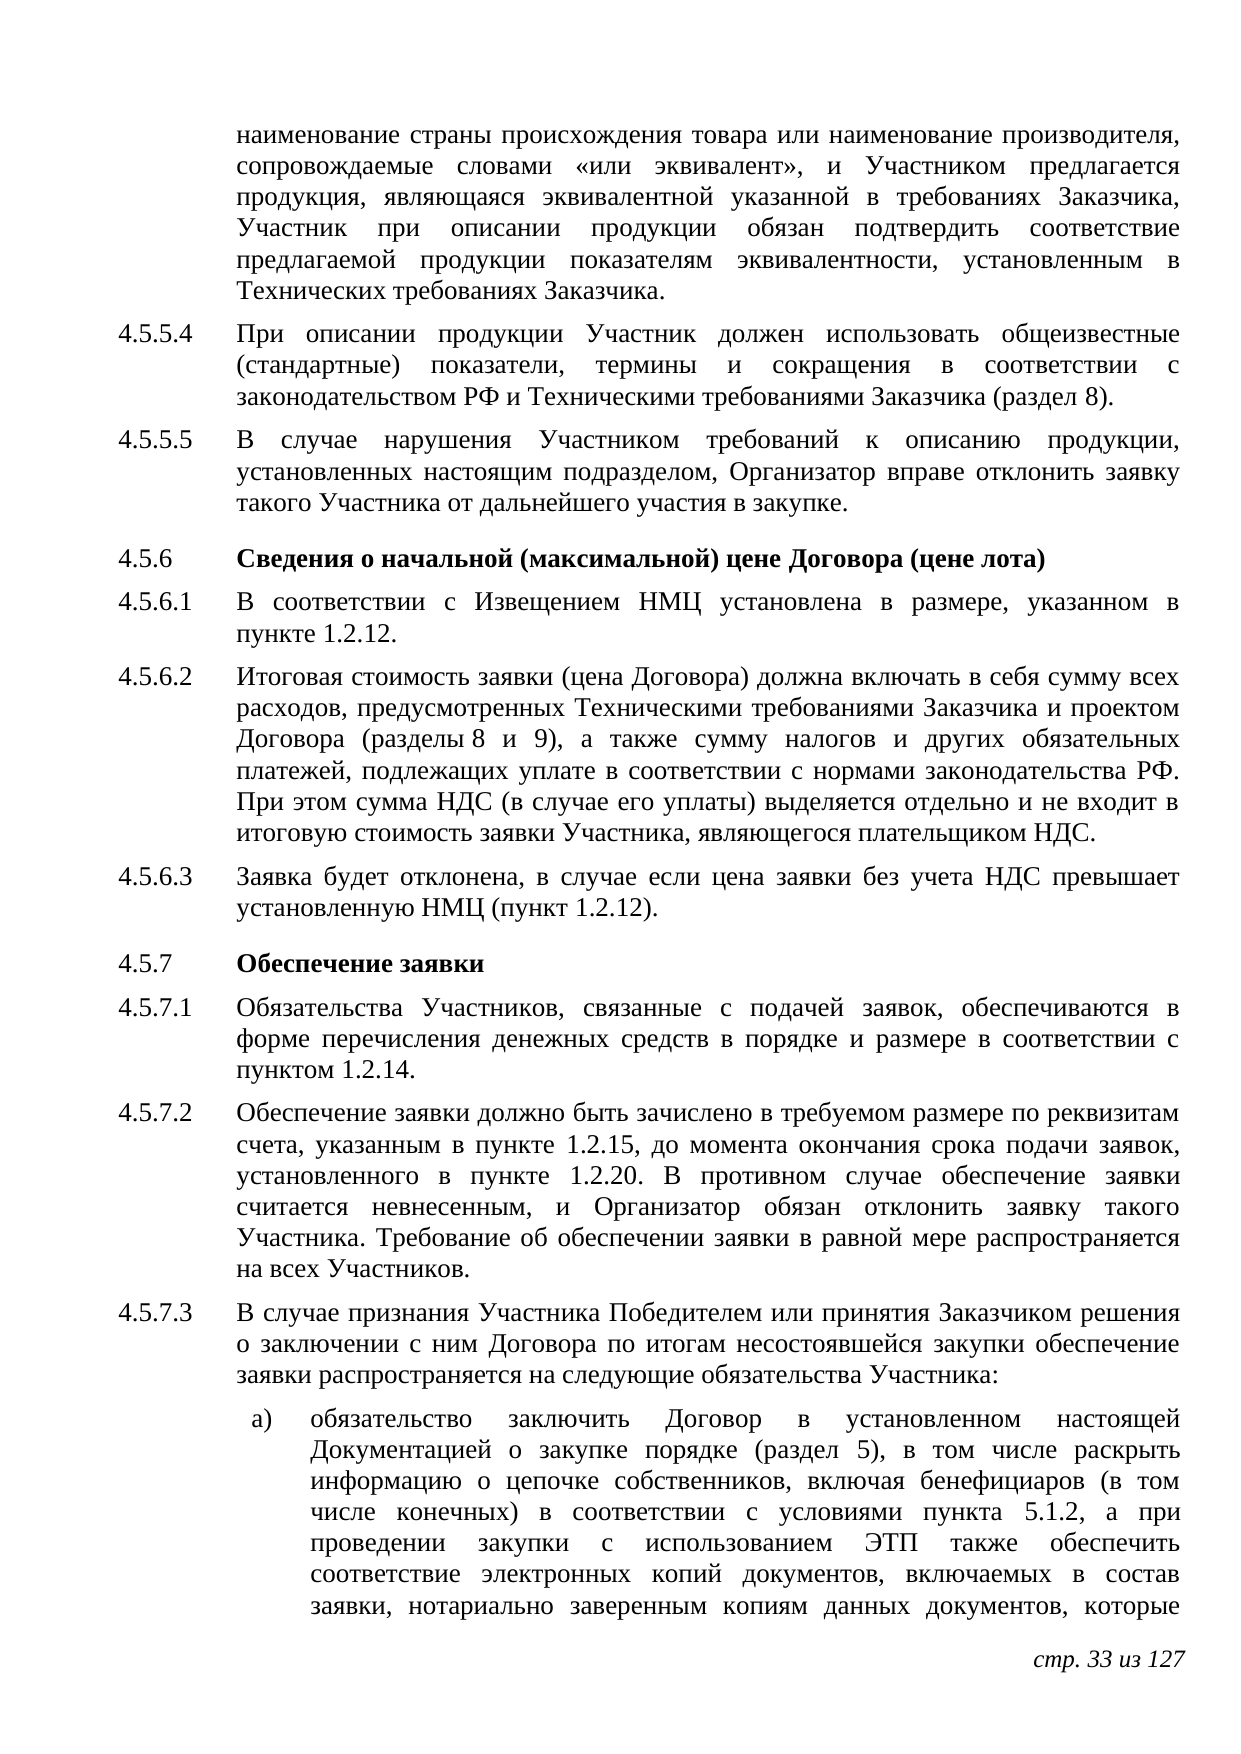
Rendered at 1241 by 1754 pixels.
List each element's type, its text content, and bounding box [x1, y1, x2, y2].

text В соответствии с Извещением НМЦ установлена в размере, указанном в пункте 1.2.12. [118, 586, 1181, 648]
text В случае нарушения Участником требований к описанию продукции, установленных настоящим подразделом, Организатор вправе отклонить заявку такого Участника от дальнейшего участия в закупке. [118, 423, 1181, 517]
text Сведения о начальной (максимальной) цене Договора (цене лота) [118, 542, 1181, 573]
text Заявка будет отклонена, в случае если цена заявки без учета НДС превышает установленную НМЦ (пункт 1.2.12). [118, 860, 1181, 922]
text Обеспечение заявки должно быть зачислено в требуемом размере по реквизитам счета, указанным в пункте 1.2.15, до момента окончания срока подачи заявок, установленного в пункте 1.2.20. В противном случае обеспечение заявки считается невнесенным, и Организатор обязан отклонить заявку такого Участника. Требование об обеспечении заявки в равной мере распространяется на всех Участников. [118, 1097, 1181, 1283]
text Обеспечение заявки [118, 947, 1181, 978]
text Обязательства Участников, связанные с подачей заявок, обеспечиваются в форме перечисления денежных средств в порядке и размере в соответствии с пунктом 1.2.14. [118, 991, 1181, 1084]
text Итоговая стоимость заявки (цена Договора) должна включать в себя сумму всех расходов, предусмотренных Техническими требованиями Заказчика и проектом Договора (разделы 8 и 9), а также сумму налогов и других обязательных платежей, подлежащих уплате в соответствии с нормами законодательства РФ. При этом сумма НДС (в случае его уплаты) выделяется отдельно и не входит в итоговую стоимость заявки Участника, являющегося плательщиком НДС. [118, 660, 1181, 847]
text При описании продукции Участник должен использовать общеизвестные (стандартные) показатели, термины и сокращения в соответствии с законодательством РФ и Техническими требованиями Заказчика (раздел 8). [118, 317, 1181, 411]
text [251, 1402, 1181, 1620]
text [118, 118, 1181, 305]
text В случае признания Участника Победителем или принятия Заказчиком решения о заключении с ним Договора по итогам несостоявшейся закупки обеспечение заявки распространяется на следующие обязательства Участника: [118, 1296, 1181, 1389]
